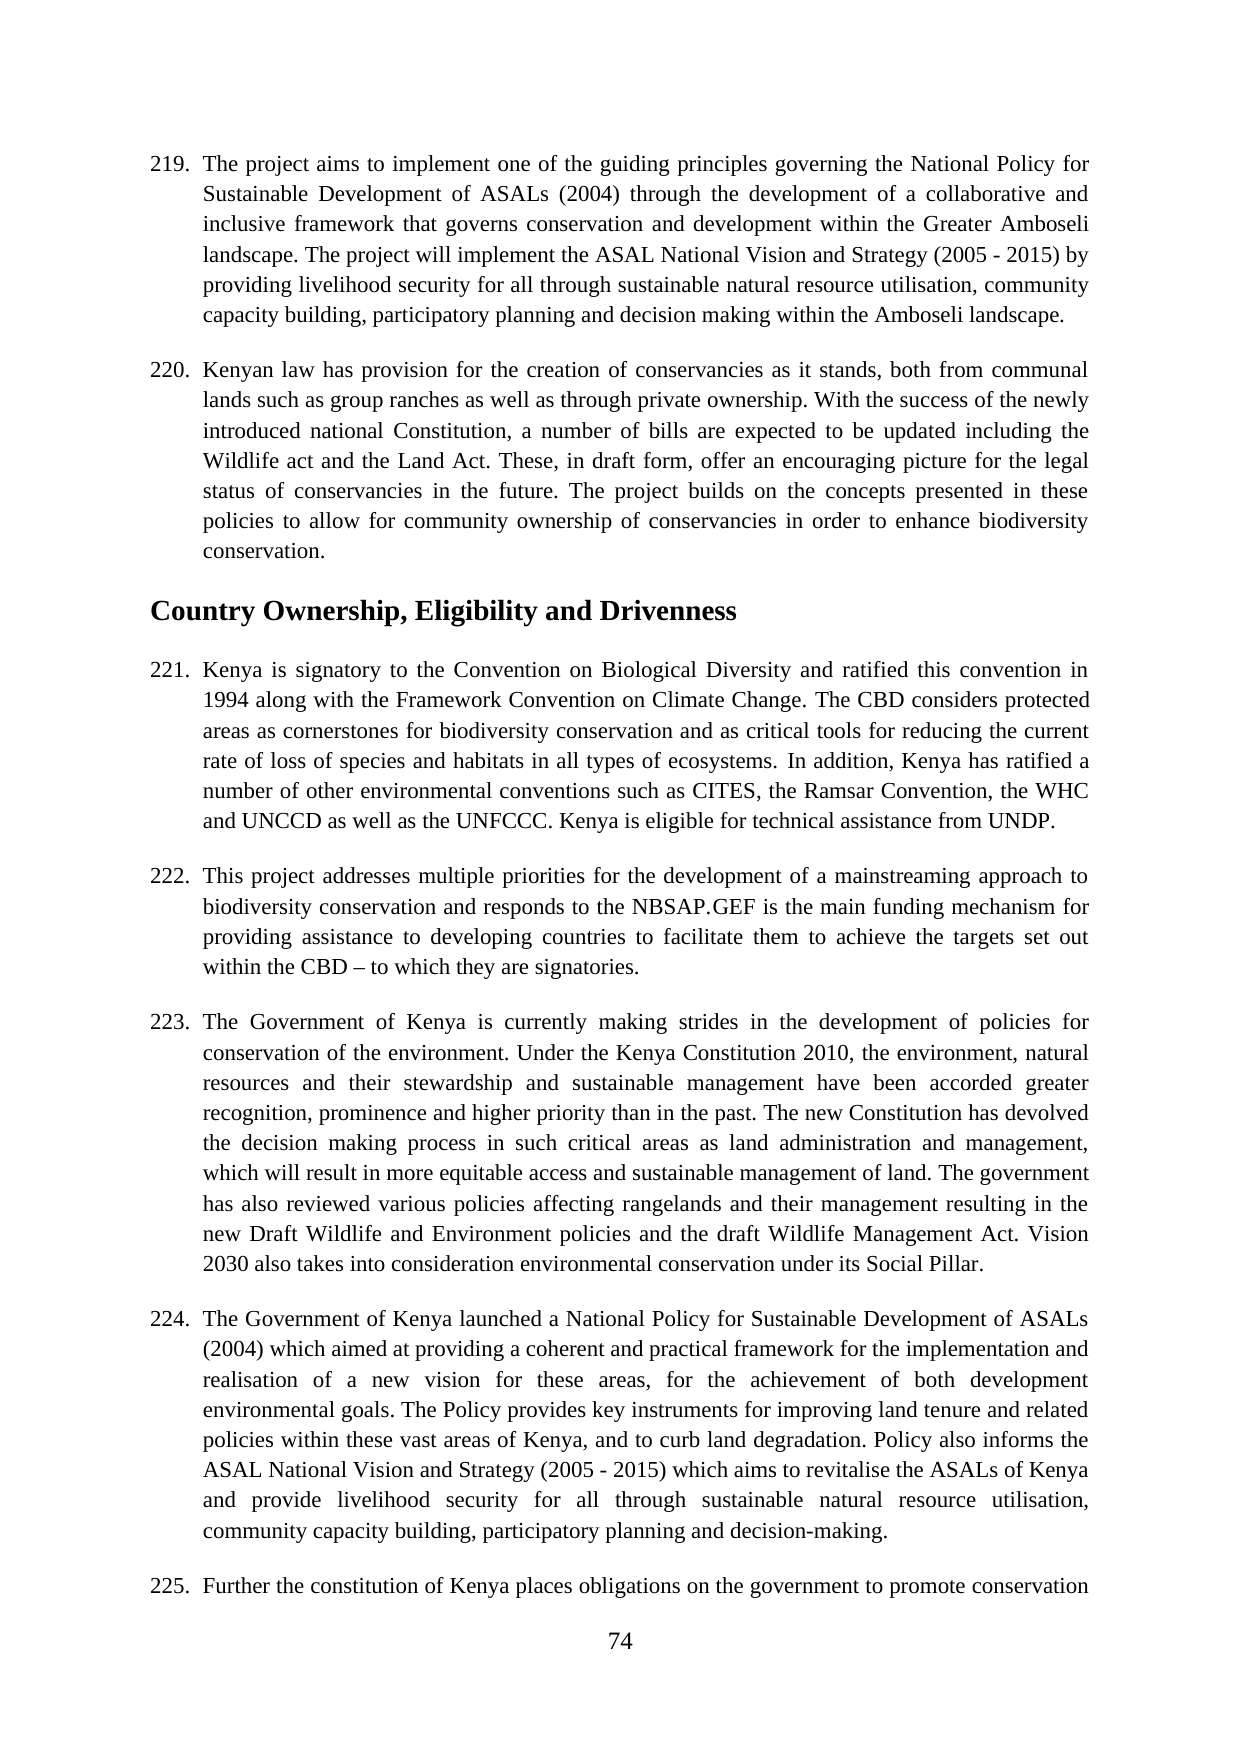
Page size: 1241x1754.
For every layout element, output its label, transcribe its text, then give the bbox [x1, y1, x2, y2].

text The Government of Kenya launched a National Policy for Sustainable Development of ASALs (2004) which aimed at providing a coherent and practical framework for the implementation and realisation of a new vision for these areas, for the achievement of both development environmental goals. The Policy provides key instruments for improving land tenure and related policies within these vast areas of Kenya, and to curb land degradation. Policy also informs the ASAL National Vision and Strategy (2005 - 2015) which aims to revitalise the ASALs of Kenya and provide livelihood security for all through sustainable natural resource utilisation, community capacity building, participatory planning and decision-making. [150, 1305, 1090, 1543]
text Kenya is signatory to the Convention on Biological Diversity and ratified this convention in 1994 along with the Framework Convention on Climate Change. The CBD considers protected areas as cornerstones for biodiversity conservation and as critical tools for reducing the current rate of loss of species and habitats in all types of ecosystems. In addition, Kenya has ratified a number of other environmental conventions such as CITES, the Ramsar Convention, the WHC and UNCCD as well as the UNFCCC. Kenya is eligible for technical assistance from UNDP. [150, 656, 1090, 834]
text Kenyan law has provision for the creation of conservancies as it stands, both from communal lands such as group ranches as well as through private ownership. With the success of the newly introduced national Constitution, a number of bills are expected to be updated including the Wildlife act and the Land Act. These, in draft form, offer an encouraging picture for the legal status of conservancies in the future. The project builds on the concepts presented in these policies to allow for community ownership of conservancies in order to enhance biodiversity conservation. [150, 356, 1090, 564]
text This project addresses multiple priorities for the development of a mainstreaming approach to biodiversity conservation and responds to the NBSAP.GEF is the main funding mechanism for providing assistance to developing countries to facilitate them to achieve the targets set out within the CBD – to which they are signatories. [150, 862, 1090, 979]
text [150, 1572, 1090, 1598]
text The Government of Kenya is currently making strides in the development of policies for conservation of the environment. Under the Kenya Constitution 2010, the environment, natural resources and their stewardship and sustainable management have been accorded greater recognition, prominence and higher priority than in the past. The new Constitution has devolved the decision making process in such critical areas as land administration and management, which will result in more equitable access and sustainable management of land. The government has also reviewed various policies affecting rangelands and their management resulting in the new Draft Wildlife and Environment policies and the draft Wildlife Management Act. Vision 2030 also takes into consideration environmental conservation under its Social Pillar. [150, 1008, 1090, 1276]
text The project aims to implement one of the guiding principles governing the National Policy for Sustainable Development of ASALs (2004) through the development of a collaborative and inclusive framework that governs conservation and development within the Greater Amboseli landscape. The project will implement the ASAL National Vision and Strategy (2005 - 2015) by providing livelihood security for all through sustainable natural resource utilisation, community capacity building, participatory planning and decision making within the Amboseli landscape. [150, 150, 1090, 327]
subtitle Country Ownership, Eligibility and Drivenness [150, 593, 1090, 626]
